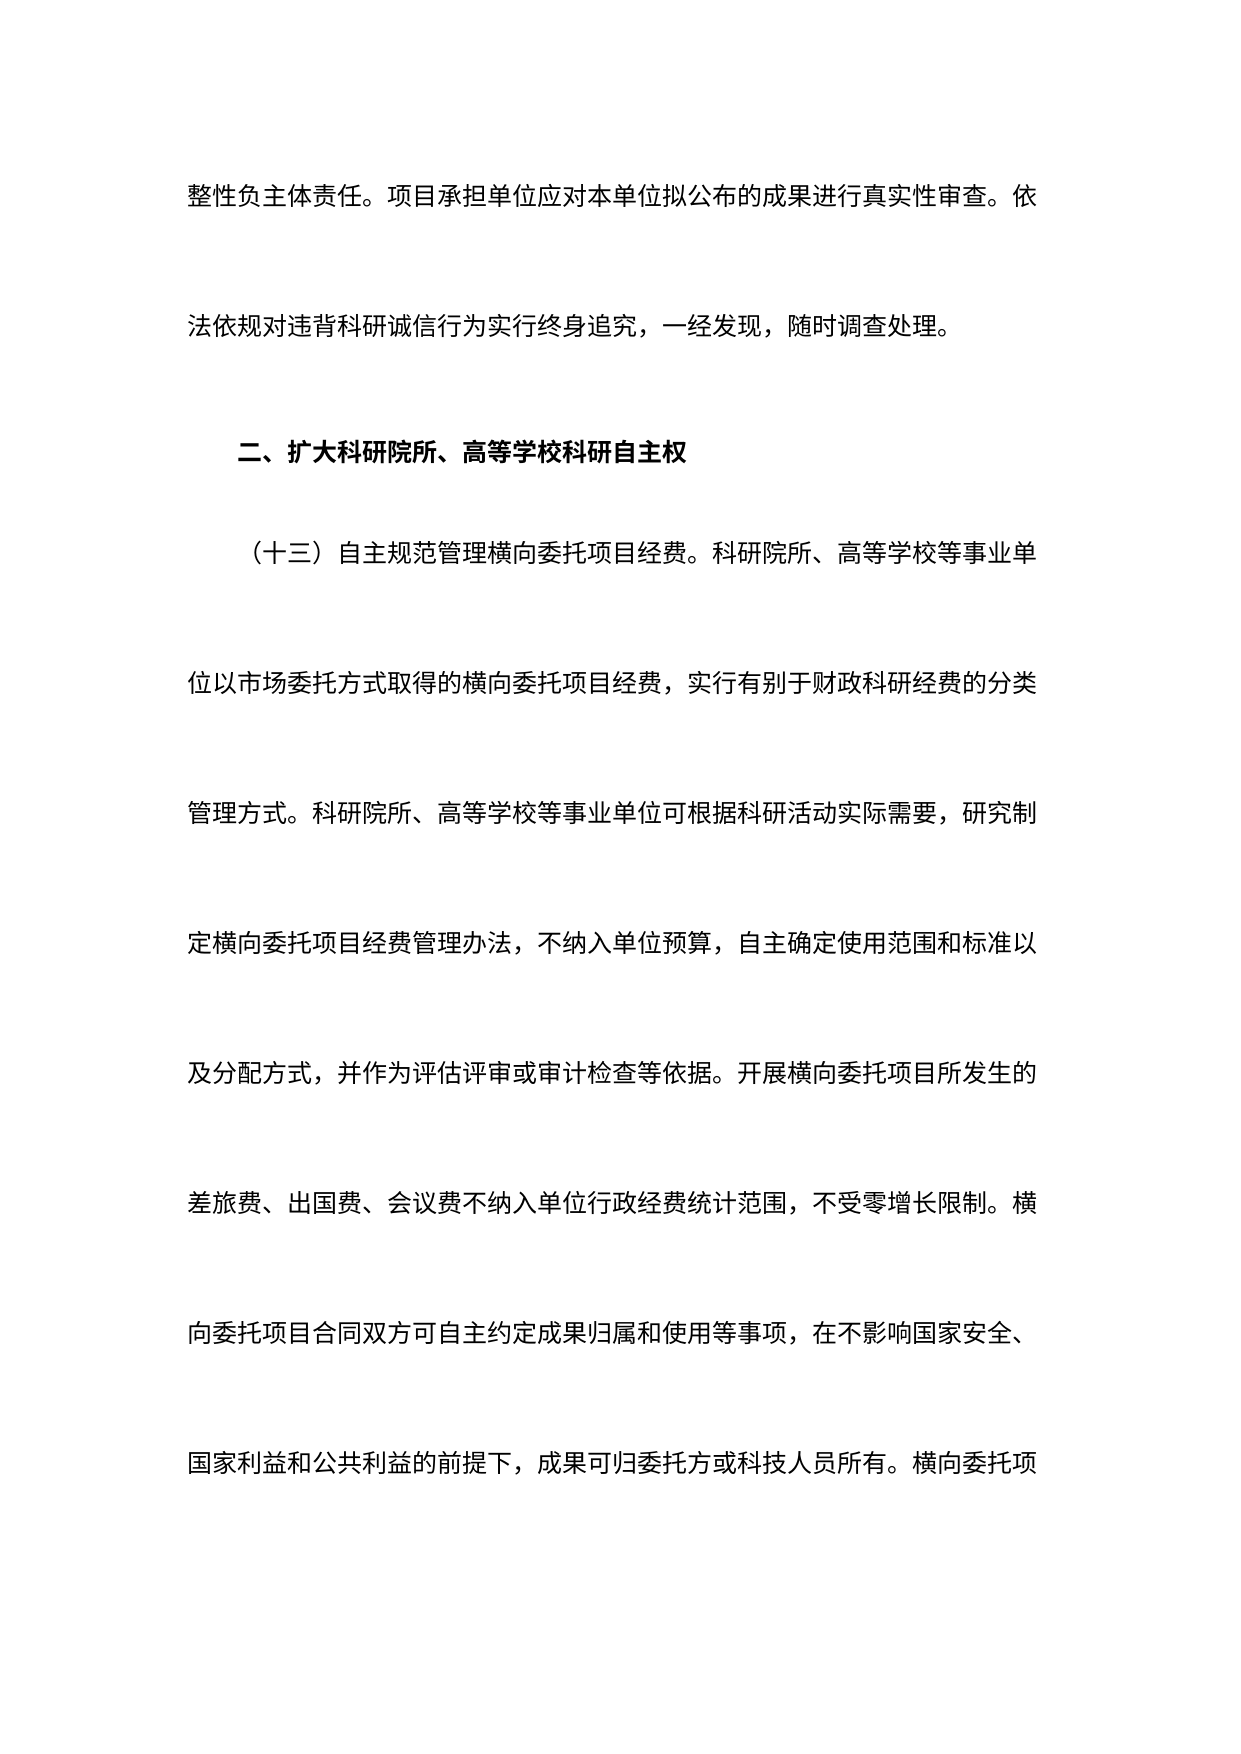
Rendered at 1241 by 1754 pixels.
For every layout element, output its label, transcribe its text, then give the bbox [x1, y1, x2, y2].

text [187, 519, 1053, 1494]
text 二、扩大科研院所、高等学校科研自主权 [187, 418, 1053, 483]
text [187, 162, 1053, 357]
